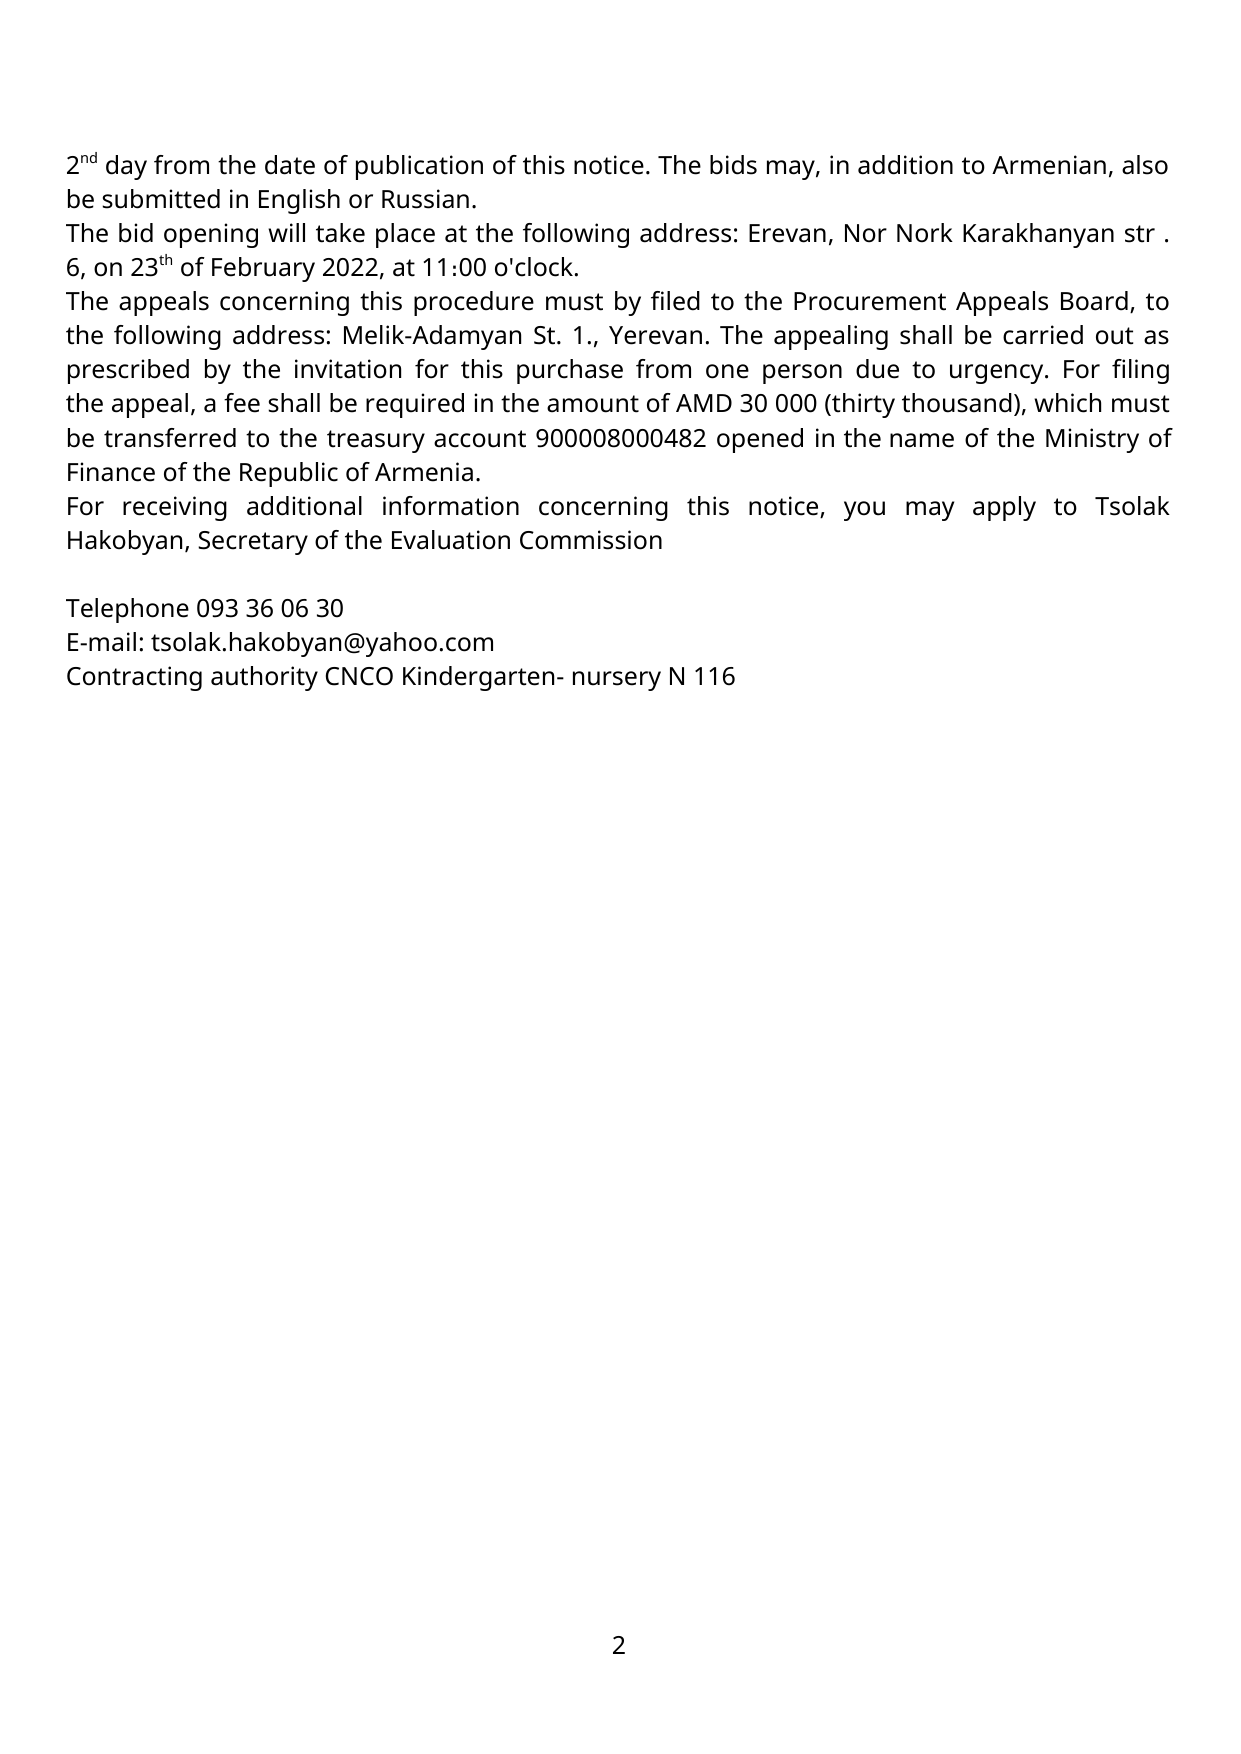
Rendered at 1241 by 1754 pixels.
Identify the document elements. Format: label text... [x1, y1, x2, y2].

text The bid opening will take place at the following address: Erevan, Nor Nork Karakhanyan str . 6, on 23th of February 2022, at 11։00 o'clock. [66, 216, 1172, 284]
text For receiving additional information concerning this notice, you may apply to Tsolak Hakobyan, Secretary of the Evaluation Commission [66, 488, 1172, 556]
text Contracting authority CNCO Kindergarten- nursery N 116 [66, 659, 1172, 693]
text Telephone 093 36 06 30 [66, 591, 1172, 624]
text The appeals concerning this procedure must by filed to the Procurement Appeals Board, to the following address: Melik-Adamyan St. 1., Yerevan. The appealing shall be carried out as prescribed by the invitation for this purchase from one person due to urgency. For filing the appeal, a fee shall be required in the amount of AMD 30 000 (thirty thousand), which must be transferred to the treasury account 900008000482 opened in the name of the Ministry of Finance of the Republic of Armenia. [66, 284, 1172, 488]
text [66, 148, 1172, 216]
text E-mail: tsolak.hakobyan@yahoo.com [66, 624, 1172, 659]
